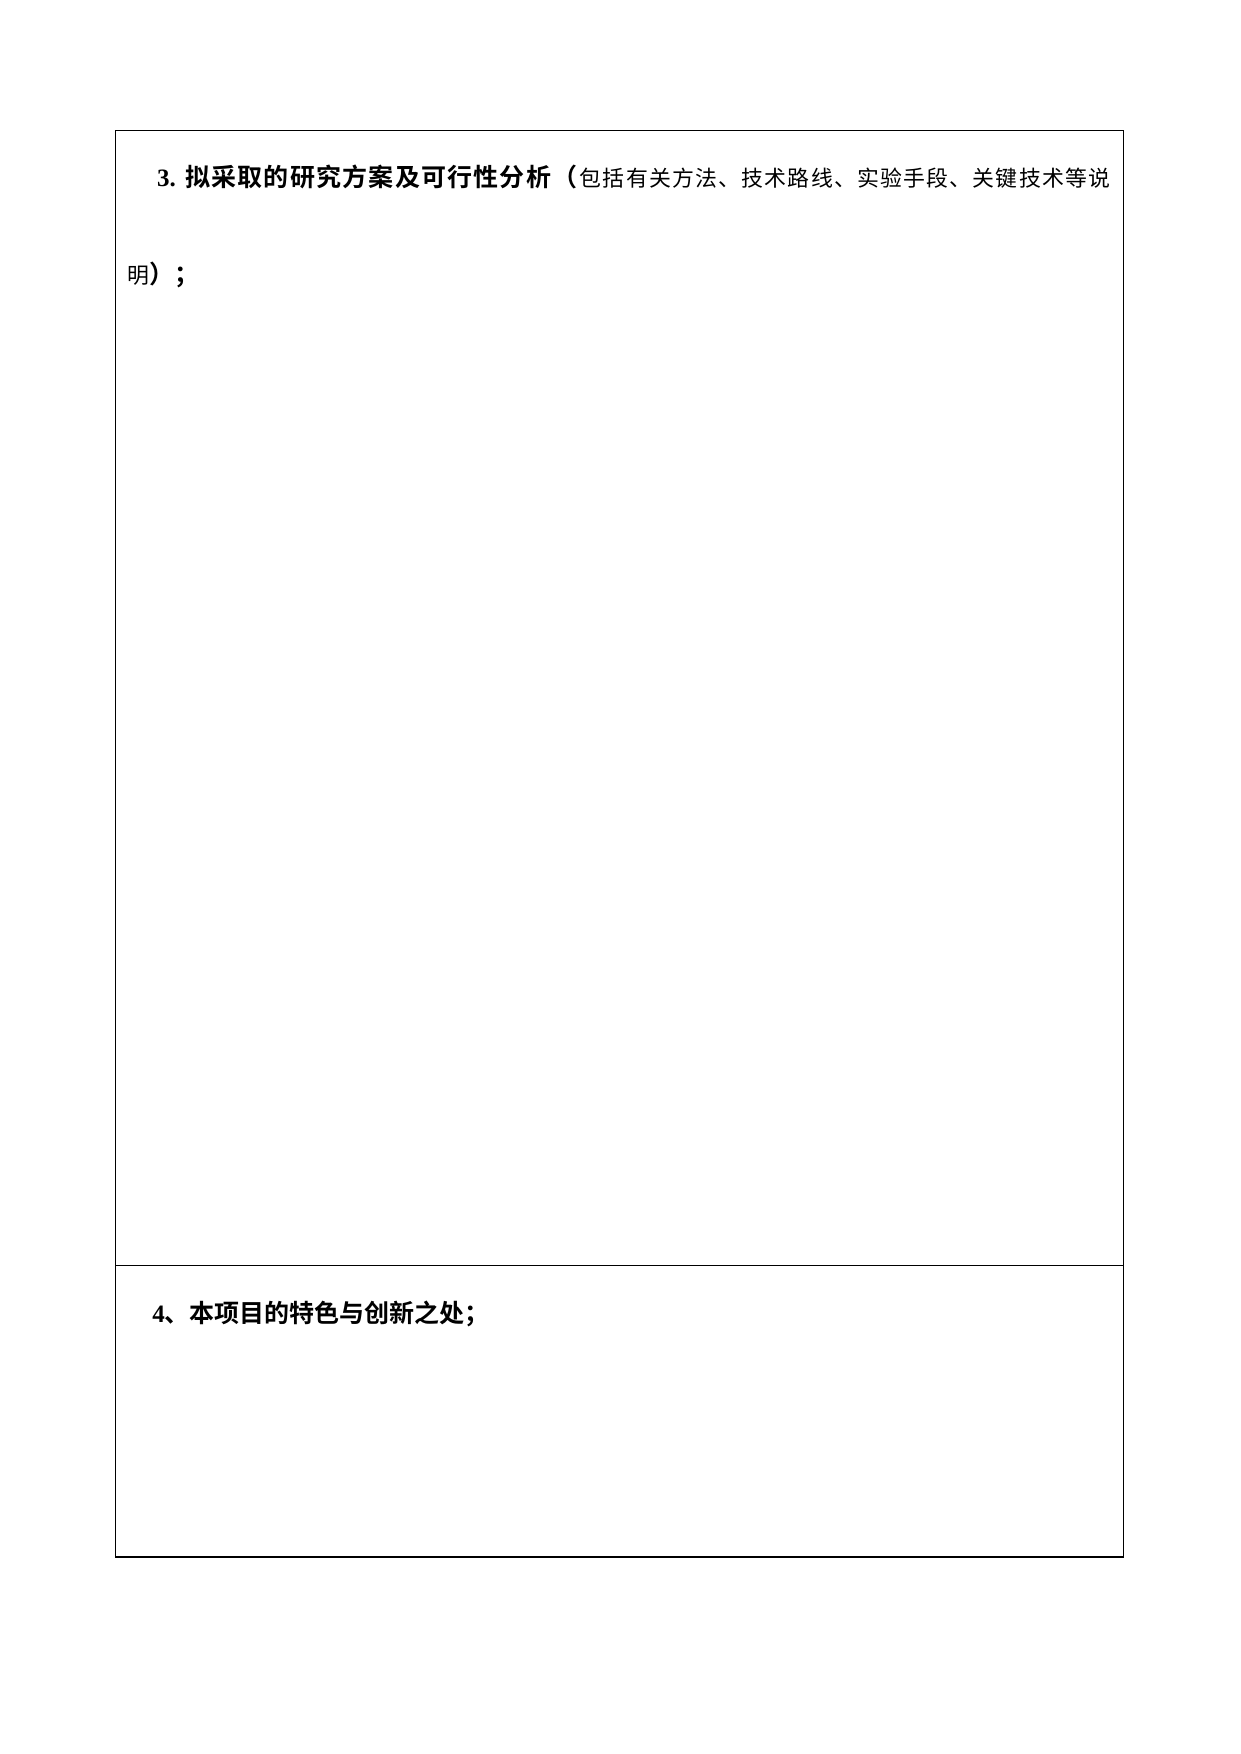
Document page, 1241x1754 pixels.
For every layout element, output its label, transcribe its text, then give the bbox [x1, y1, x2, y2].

table_cell 4、本项目的特色与创新之处； [116, 1266, 1123, 1556]
table_cell 3. 拟采取的研究方案及可行性分析（包括有关方法、技术路线、实验手段、关键技术等说明）； [116, 131, 1123, 1265]
